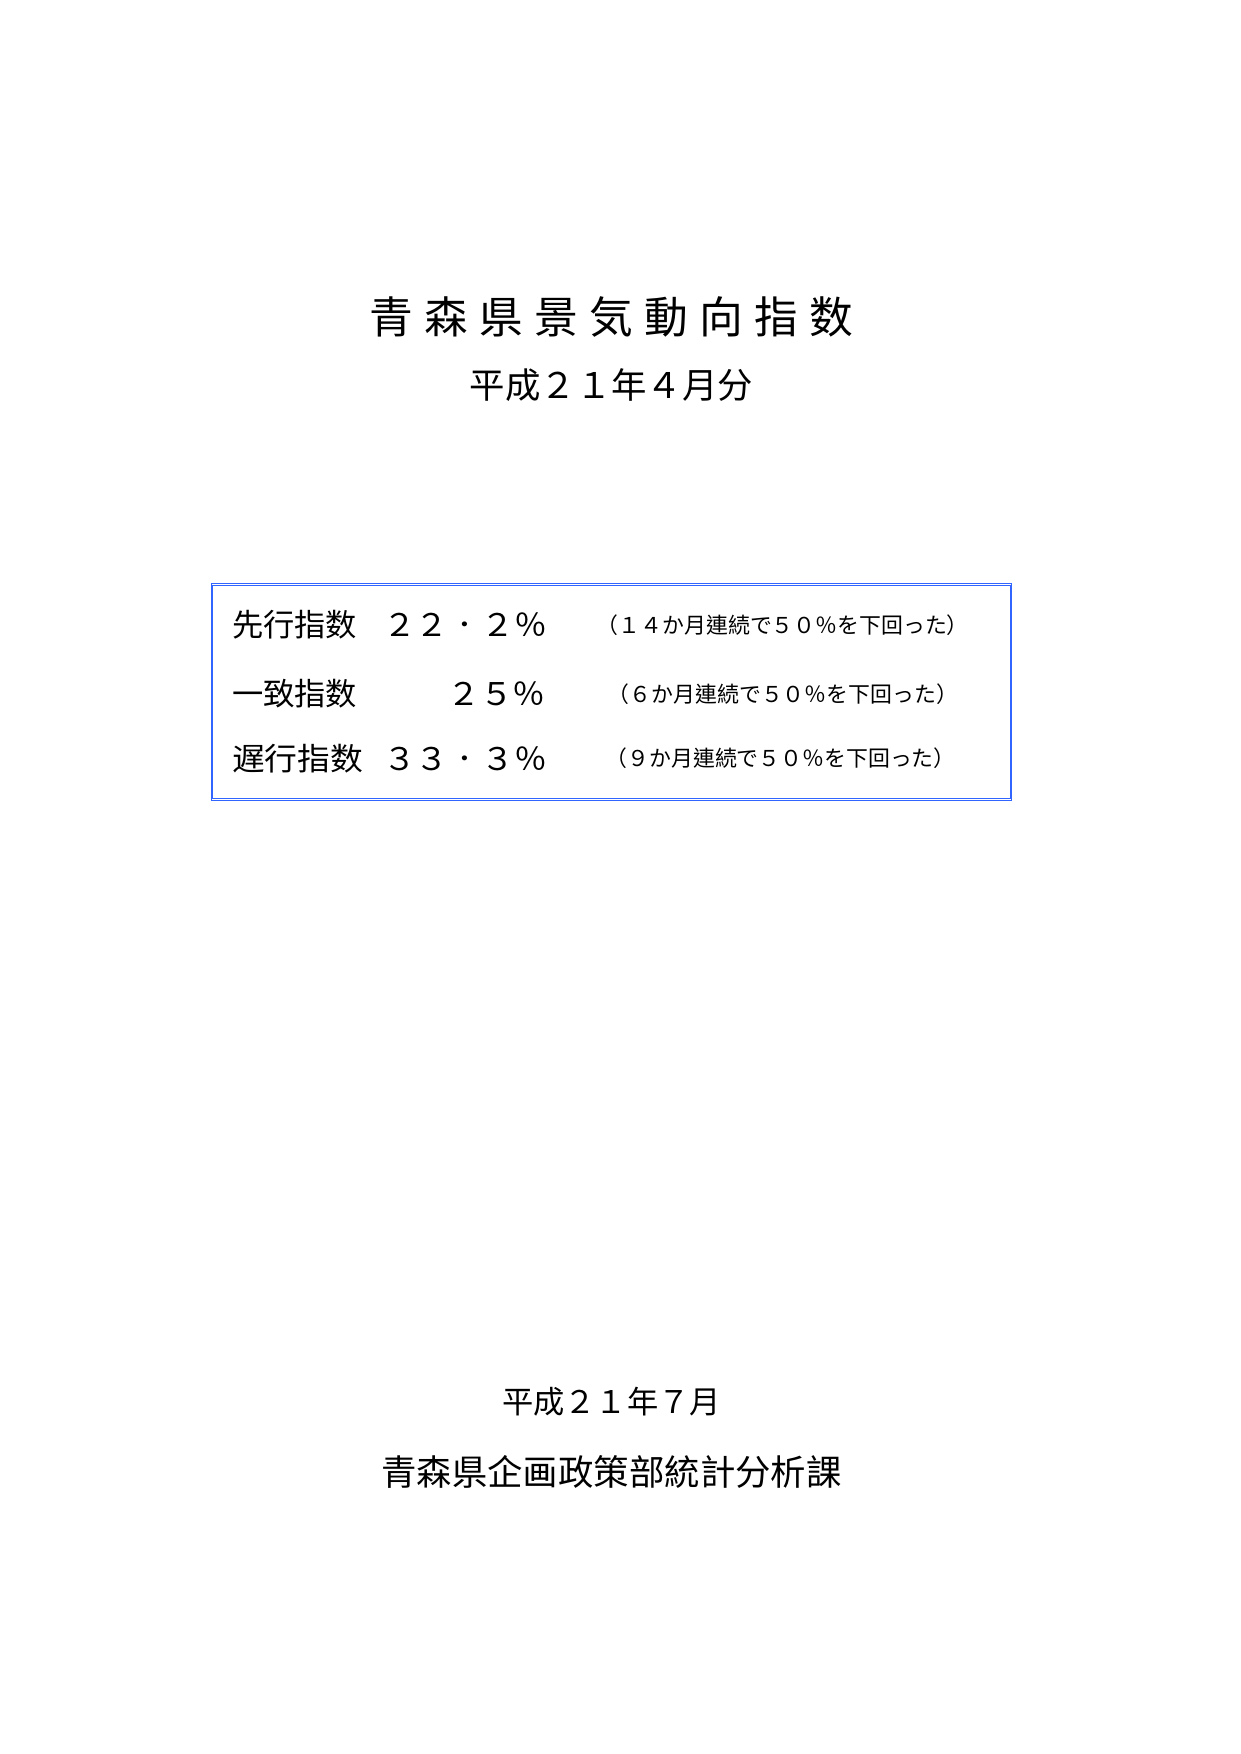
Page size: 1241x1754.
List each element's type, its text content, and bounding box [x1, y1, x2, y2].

text 青 森 県 景 気 動 向 指 数 [123, 286, 1099, 346]
text 青森県企画政策部統計分析課 [123, 1447, 1099, 1496]
table_header ２２．２％ ２５％ [371, 586, 567, 725]
table_cell 遅行指数 [213, 725, 371, 798]
table_header （１４か月連続で５０％を下回った） （６か月連続で５０％を下回った） [567, 586, 1010, 725]
table_cell （９か月連続で５０％を下回った） [567, 725, 1010, 798]
text 平成２１年４月分 [123, 360, 1099, 408]
table_header 先行指数 一致指数 [213, 586, 371, 725]
table_cell ３３．３％ [371, 725, 567, 798]
text 平成２１年７月 [123, 1380, 1099, 1422]
